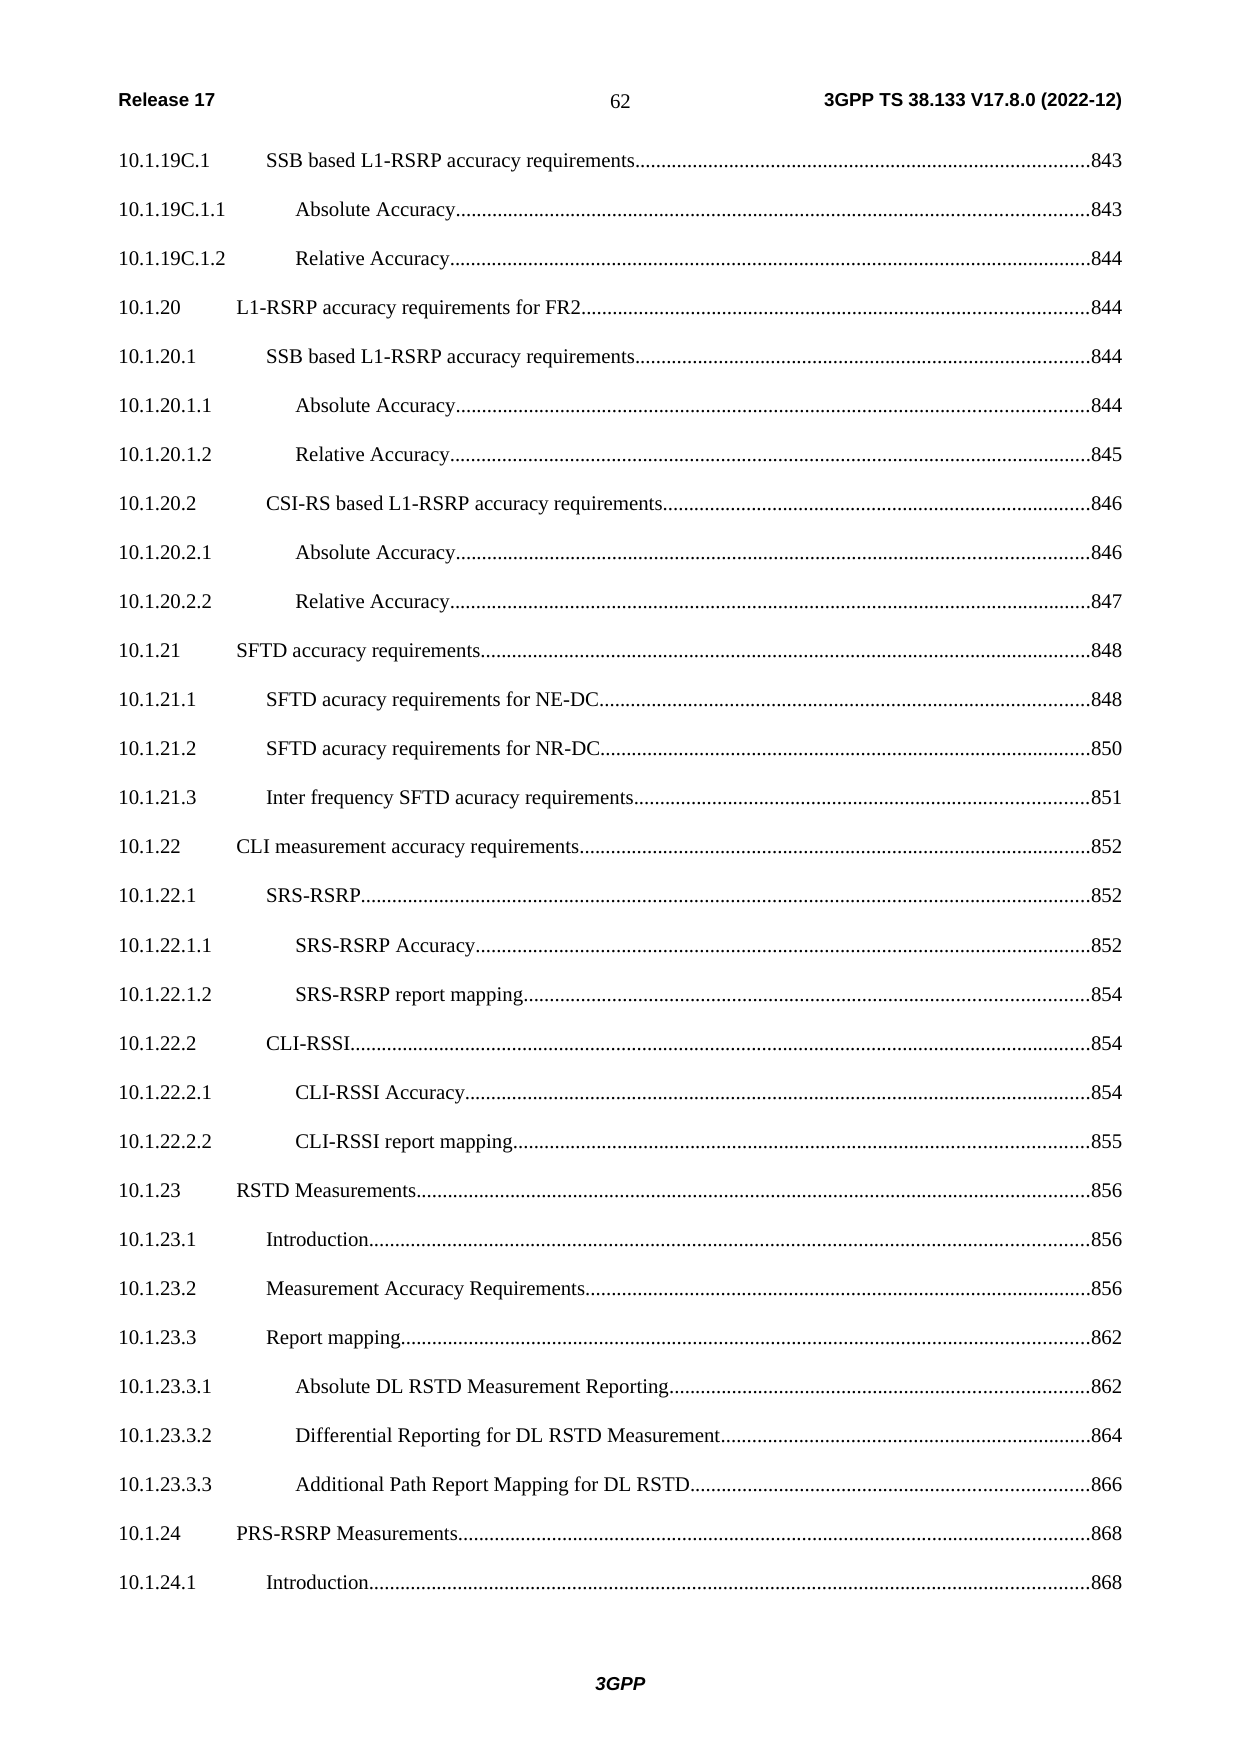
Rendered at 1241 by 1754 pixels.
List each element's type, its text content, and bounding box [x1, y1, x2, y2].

text 10.1.23.3 Report mapping 862 [118, 1325, 1122, 1349]
text 10.1.20.1.1 Absolute Accuracy 844 [118, 393, 1122, 417]
text 10.1.22.1 SRS-RSRP 852 [118, 883, 1122, 907]
text 10.1.21.2 SFTD acuracy requirements for NR-DC 850 [118, 736, 1122, 760]
text 10.1.20.2.1 Absolute Accuracy 846 [118, 540, 1122, 564]
text 10.1.20.2 CSI-RS based L1-RSRP accuracy requirements 846 [118, 491, 1122, 515]
text 10.1.22.1.2 SRS-RSRP report mapping 854 [118, 982, 1122, 1006]
text 10.1.23.2 Measurement Accuracy Requirements 856 [118, 1276, 1122, 1300]
text 10.1.22.2 CLI-RSSI 854 [118, 1031, 1122, 1055]
text 10.1.23.3.1 Absolute DL RSTD Measurement Reporting 862 [118, 1374, 1122, 1398]
text 10.1.22 CLI measurement accuracy requirements 852 [118, 834, 1122, 858]
text 10.1.19C.1.2 Relative Accuracy 844 [118, 246, 1122, 270]
text 10.1.22.2.2 CLI-RSSI report mapping 855 [118, 1129, 1122, 1153]
text 10.1.19C.1.1 Absolute Accuracy 843 [118, 197, 1122, 221]
text 10.1.23.1 Introduction 856 [118, 1227, 1122, 1251]
text 10.1.23.3.2 Differential Reporting for DL RSTD Measurement 864 [118, 1423, 1122, 1447]
text 10.1.21.3 Inter frequency SFTD acuracy requirements 851 [118, 785, 1122, 809]
text 10.1.21 SFTD accuracy requirements 848 [118, 638, 1122, 662]
text 10.1.20 L1-RSRP accuracy requirements for FR2 844 [118, 295, 1122, 319]
text 10.1.22.2.1 CLI-RSSI Accuracy 854 [118, 1080, 1122, 1104]
text 10.1.23 RSTD Measurements 856 [118, 1178, 1122, 1202]
text 10.1.24.1 Introduction 868 [118, 1570, 1122, 1594]
text 10.1.23.3.3 Additional Path Report Mapping for DL RSTD 866 [118, 1472, 1122, 1496]
text 10.1.20.2.2 Relative Accuracy 847 [118, 589, 1122, 613]
text 10.1.20.1.2 Relative Accuracy 845 [118, 442, 1122, 466]
text 10.1.22.1.1 SRS-RSRP Accuracy 852 [118, 932, 1122, 957]
text 10.1.20.1 SSB based L1-RSRP accuracy requirements 844 [118, 344, 1122, 368]
text 10.1.19C.1 SSB based L1-RSRP accuracy requirements 843 [118, 147, 1122, 172]
text 10.1.21.1 SFTD acuracy requirements for NE-DC 848 [118, 687, 1122, 711]
text 10.1.24 PRS-RSRP Measurements 868 [118, 1521, 1122, 1545]
